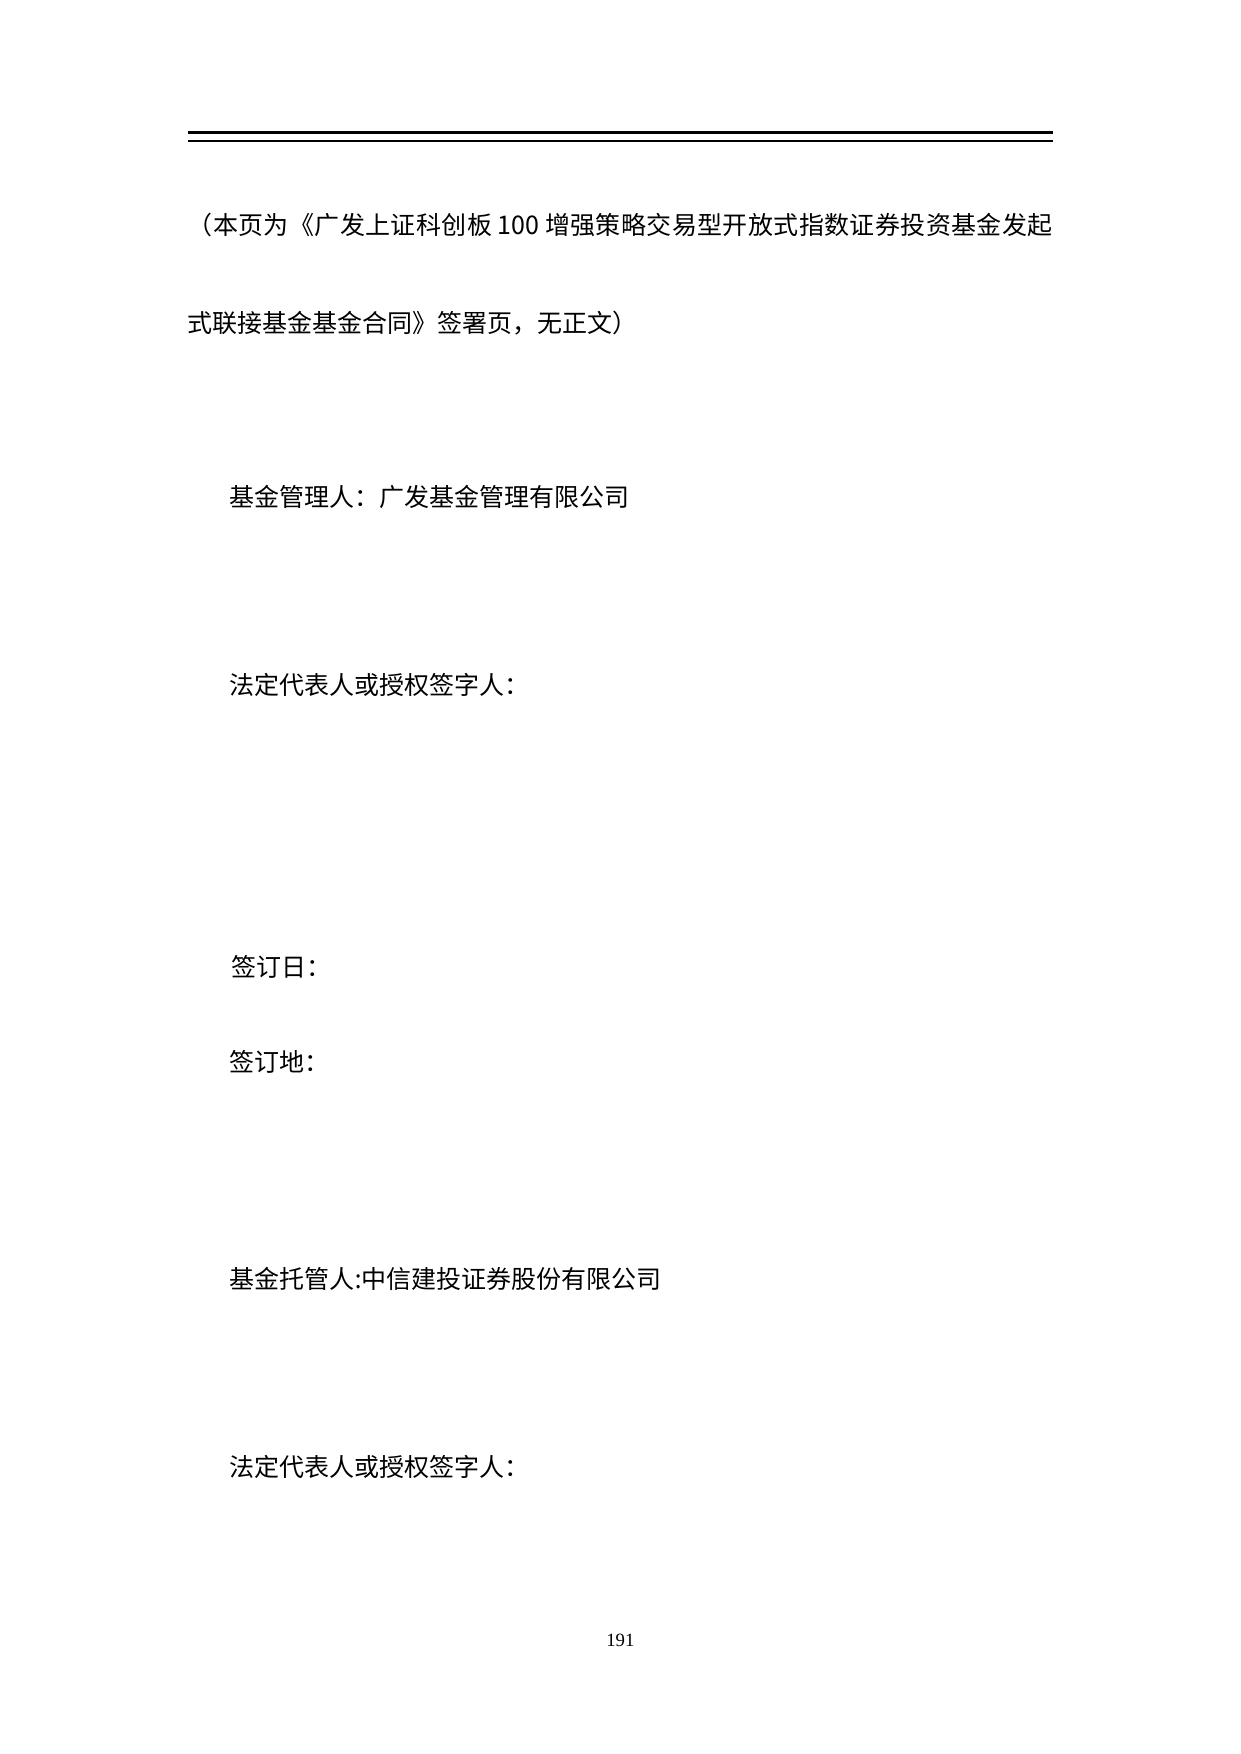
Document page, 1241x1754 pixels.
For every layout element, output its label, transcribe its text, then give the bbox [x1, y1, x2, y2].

text （本页为《广发上证科创板100增强策略交易型开放式指数证券投资基金发起式联接基金基金合同》签署页，无正文） [187, 191, 1053, 354]
text 基金托管人:中信建投证券股份有限公司 [187, 1245, 1053, 1310]
text 签订日： [187, 933, 1053, 998]
text 法定代表人或授权签字人： [187, 651, 1053, 716]
text 签订地： [187, 1028, 1053, 1093]
text 基金管理人：广发基金管理有限公司 [187, 463, 1053, 528]
text 法定代表人或授权签字人： [187, 1433, 1053, 1498]
